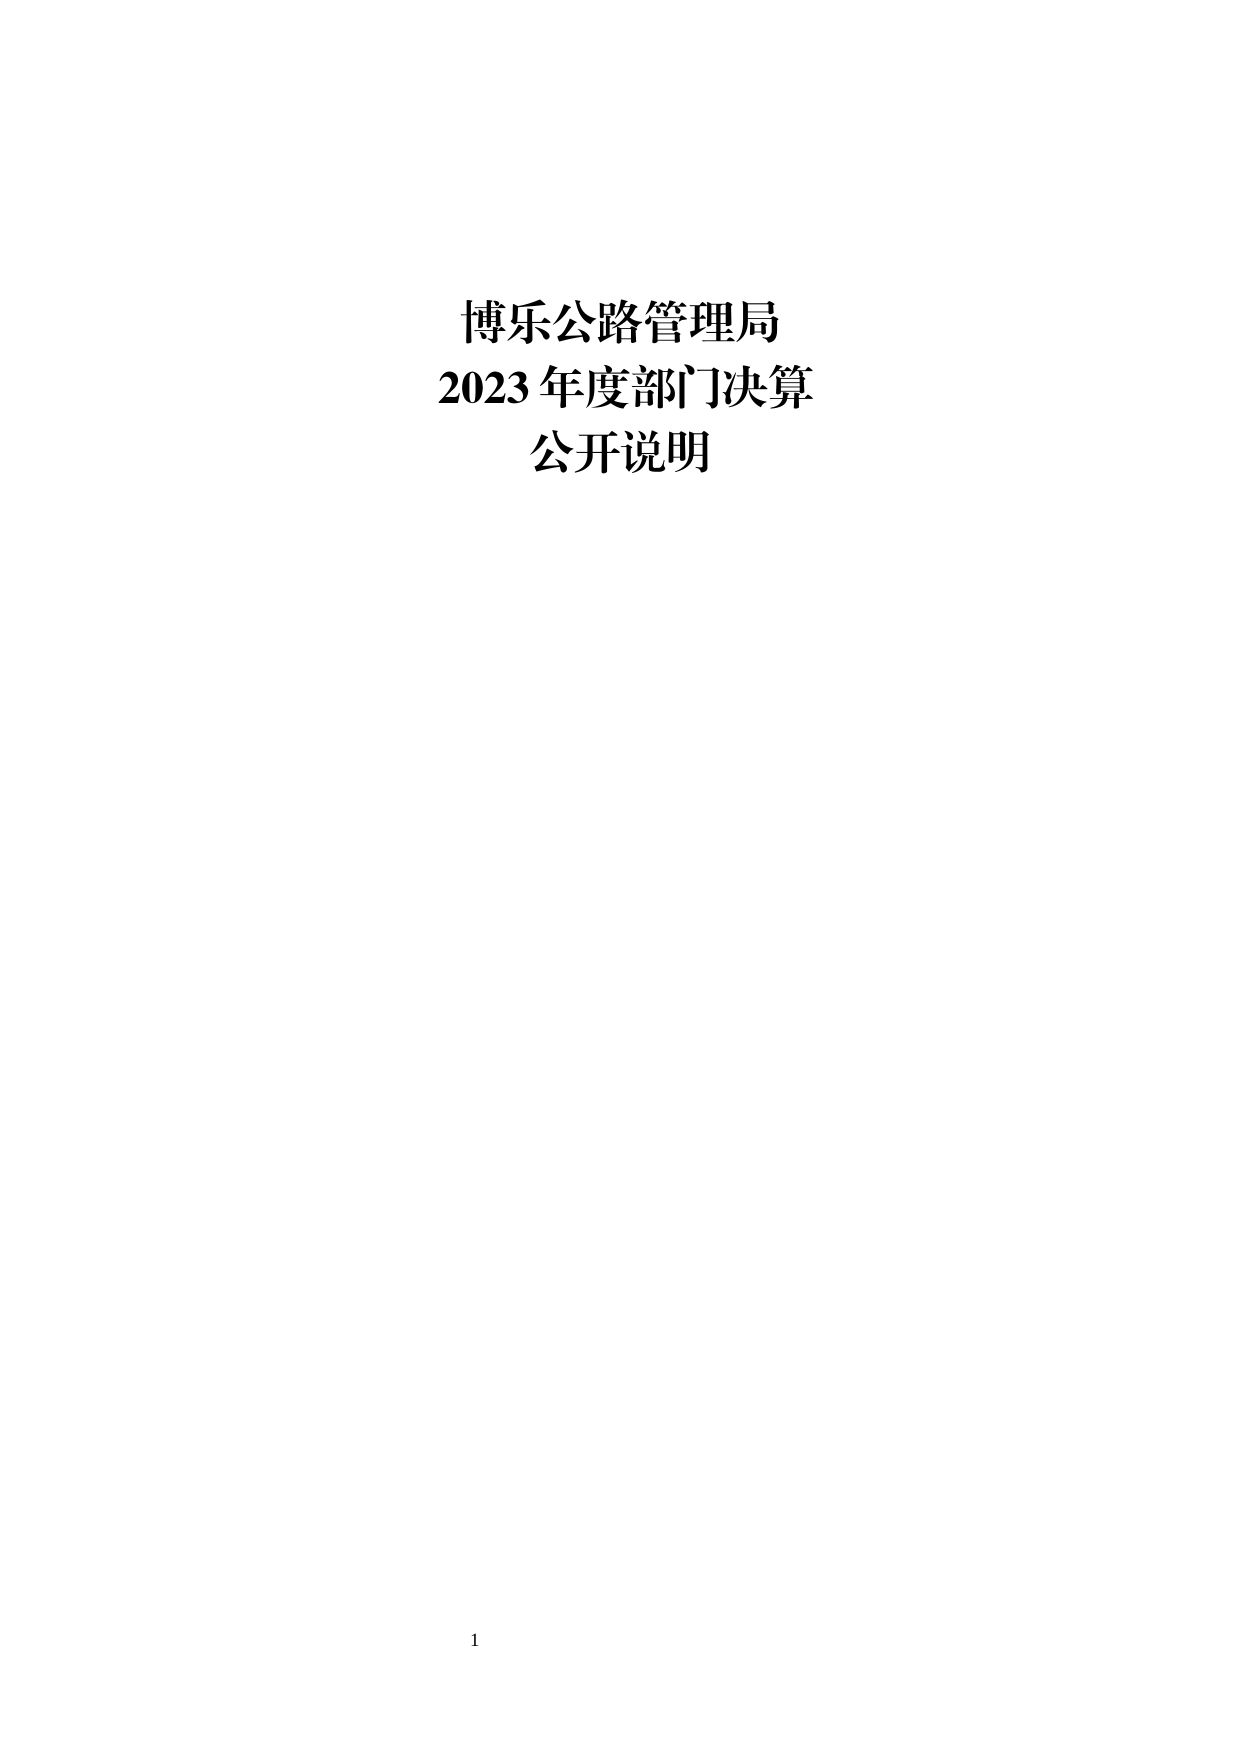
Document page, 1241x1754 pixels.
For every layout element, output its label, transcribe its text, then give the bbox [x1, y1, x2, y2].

text 2023年度部门决算 [187, 357, 1053, 422]
text 博乐公路管理局 [187, 292, 1053, 357]
text 公开说明 [187, 422, 1053, 487]
